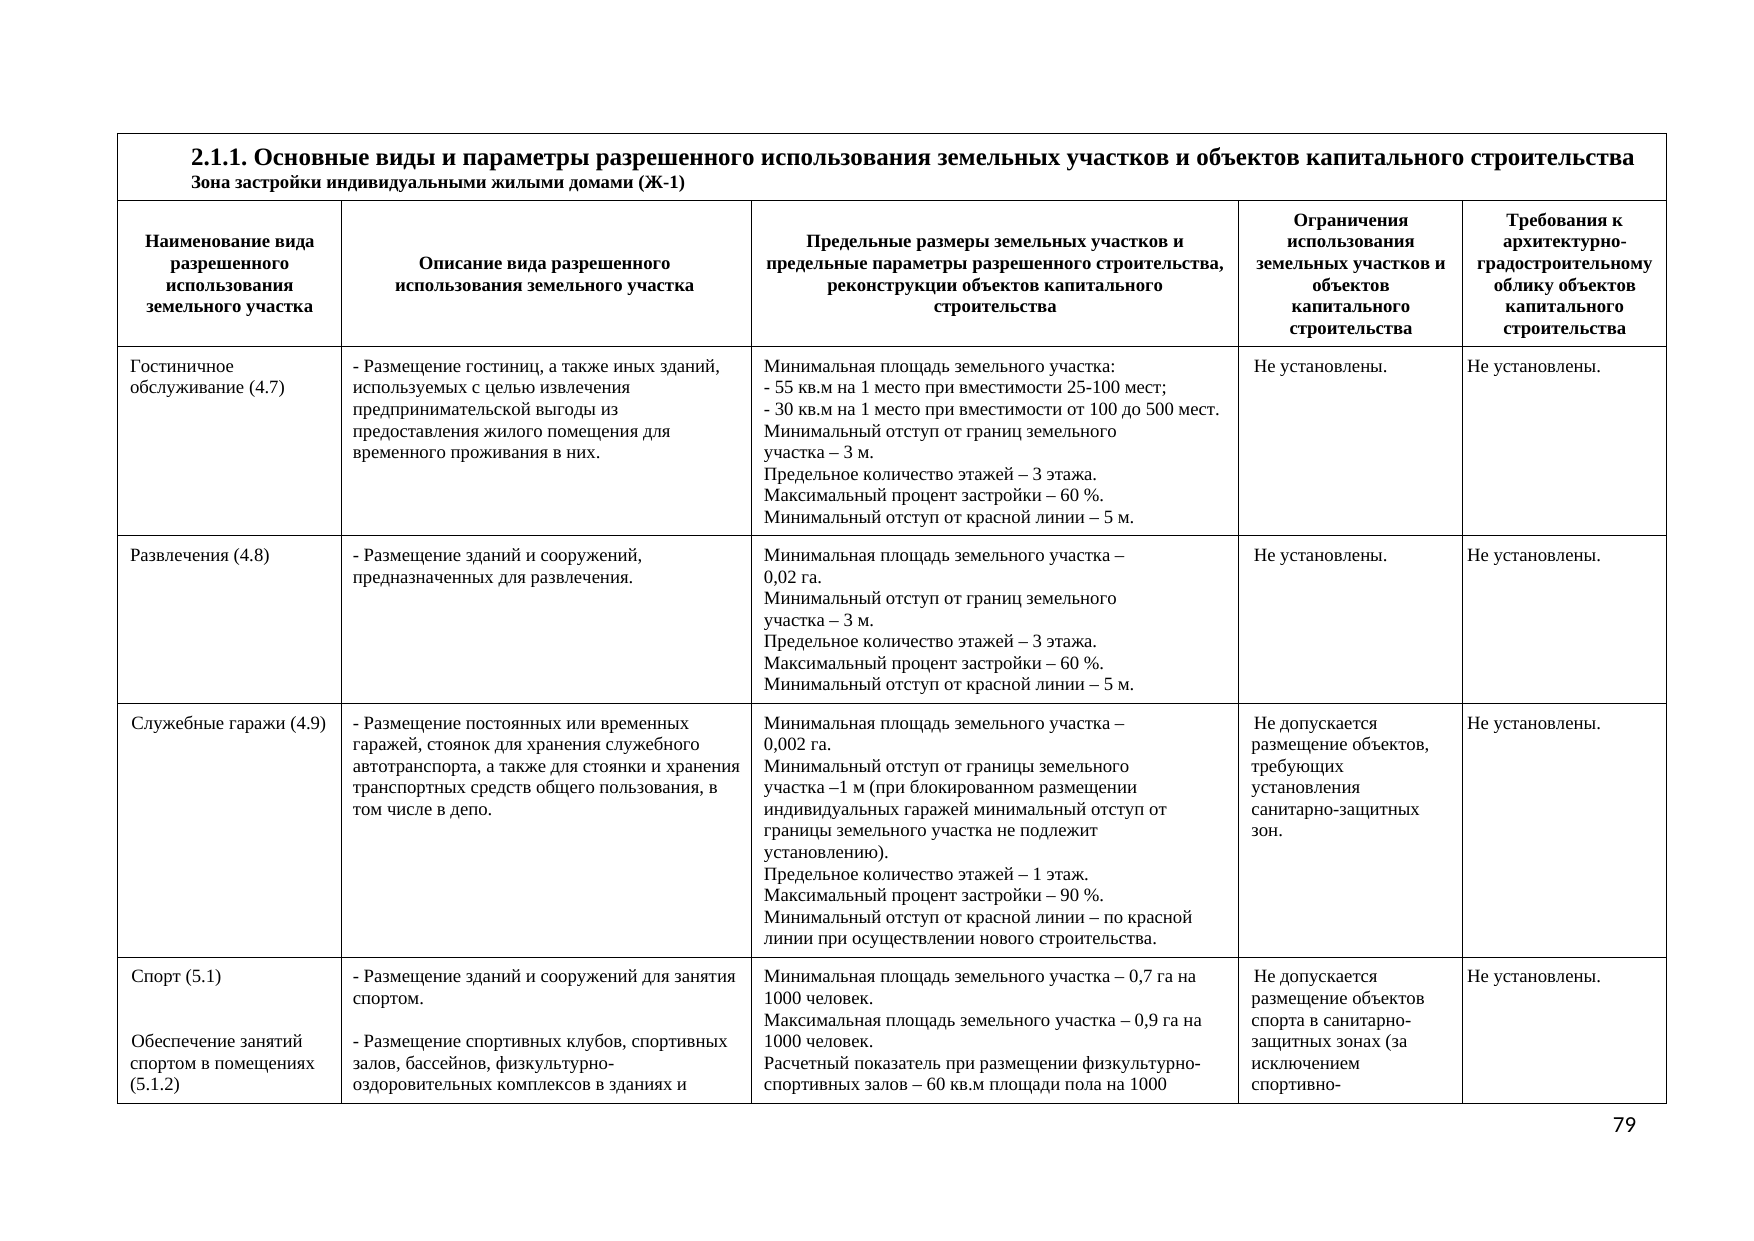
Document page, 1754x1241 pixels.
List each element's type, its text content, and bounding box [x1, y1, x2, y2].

table_cell Гостиничное обслуживание (4.7) [118, 347, 341, 535]
table_header 2.1.1. Основные виды и параметры разрешенного использования земельных участков и объектов капитального строительства Зона застройки индивидуальными жилыми домами (Ж-1) [118, 134, 1666, 200]
table_cell Не допускается размещение объектов, требующих установления санитарно-защитных зон. [1239, 704, 1462, 957]
table_cell - Размещение зданий и сооружений, предназначенных для развлечения. [342, 536, 751, 703]
table_cell Не установлены. [1463, 536, 1666, 703]
table_cell Ограничения использования земельных участков и объектов капитального строительства [1239, 201, 1462, 346]
table_cell Предельные размеры земельных участков и предельные параметры разрешенного строительства, реконструкции объектов капитального строительства [752, 201, 1238, 346]
table_cell Не установлены. [1239, 347, 1462, 535]
table_cell Не установлены. [1239, 536, 1462, 703]
table_cell Не установлены. [1463, 704, 1666, 957]
table_cell Минимальная площадь земельного участка – 0,002 га. Минимальный отступ от границы земельного участка –1 м (при блокированном размещении индивидуальных гаражей минимальный отступ от границы земельного участка не подлежит установлению). Предельное количество этажей – 1 этаж. Максимальный процент застройки – 90 %. Минимальный отступ от красной линии – по красной линии при осуществлении нового строительства. [752, 704, 1238, 957]
table_cell Требования к архитектурно-градостроительному облику объектов капитального строительства [1463, 201, 1666, 346]
table_cell Не установлены. [1463, 958, 1666, 1103]
table_cell Не допускается размещение объектов спорта в санитарно-защитных зонах (за исключением спортивно-оздоровительных сооружений закрытого типа) [1239, 958, 1462, 1103]
table_cell Наименование вида разрешенного использования земельного участка [118, 201, 341, 346]
table_cell Служебные гаражи (4.9) [118, 704, 341, 957]
table_cell - Размещение гостиниц, а также иных зданий, используемых с целью извлечения предпринимательской выгоды из предоставления жилого помещения для временного проживания в них. [342, 347, 751, 535]
table_cell Развлечения (4.8) [118, 536, 341, 703]
table_cell Описание вида разрешенного использования земельного участка [342, 201, 751, 346]
table_cell Минимальная площадь земельного участка: - 55 кв.м на 1 место при вместимости 25-100 мест; - 30 кв.м на 1 место при вместимости от 100 до 500 мест. Минимальный отступ от границ земельного участка – 3 м. Предельное количество этажей – 3 этажа. Максимальный процент застройки – 60 %. Минимальный отступ от красной линии – 5 м. [752, 347, 1238, 535]
table_cell - Размещение постоянных или временных гаражей, стоянок для хранения служебного автотранспорта, а также для стоянки и хранения транспортных средств общего пользования, в том числе в депо. [342, 704, 751, 957]
table_cell Не установлены. [1463, 347, 1666, 535]
table_cell Минимальная площадь земельного участка – 0,02 га. Минимальный отступ от границ земельного участка – 3 м. Предельное количество этажей – 3 этажа. Максимальный процент застройки – 60 %. Минимальный отступ от красной линии – 5 м. [752, 536, 1238, 703]
table_cell Спорт (5.1) Обеспечение занятий спортом в помещениях (5.1.2) Площадки для занятий спортом (5.1.3) [118, 958, 341, 1103]
